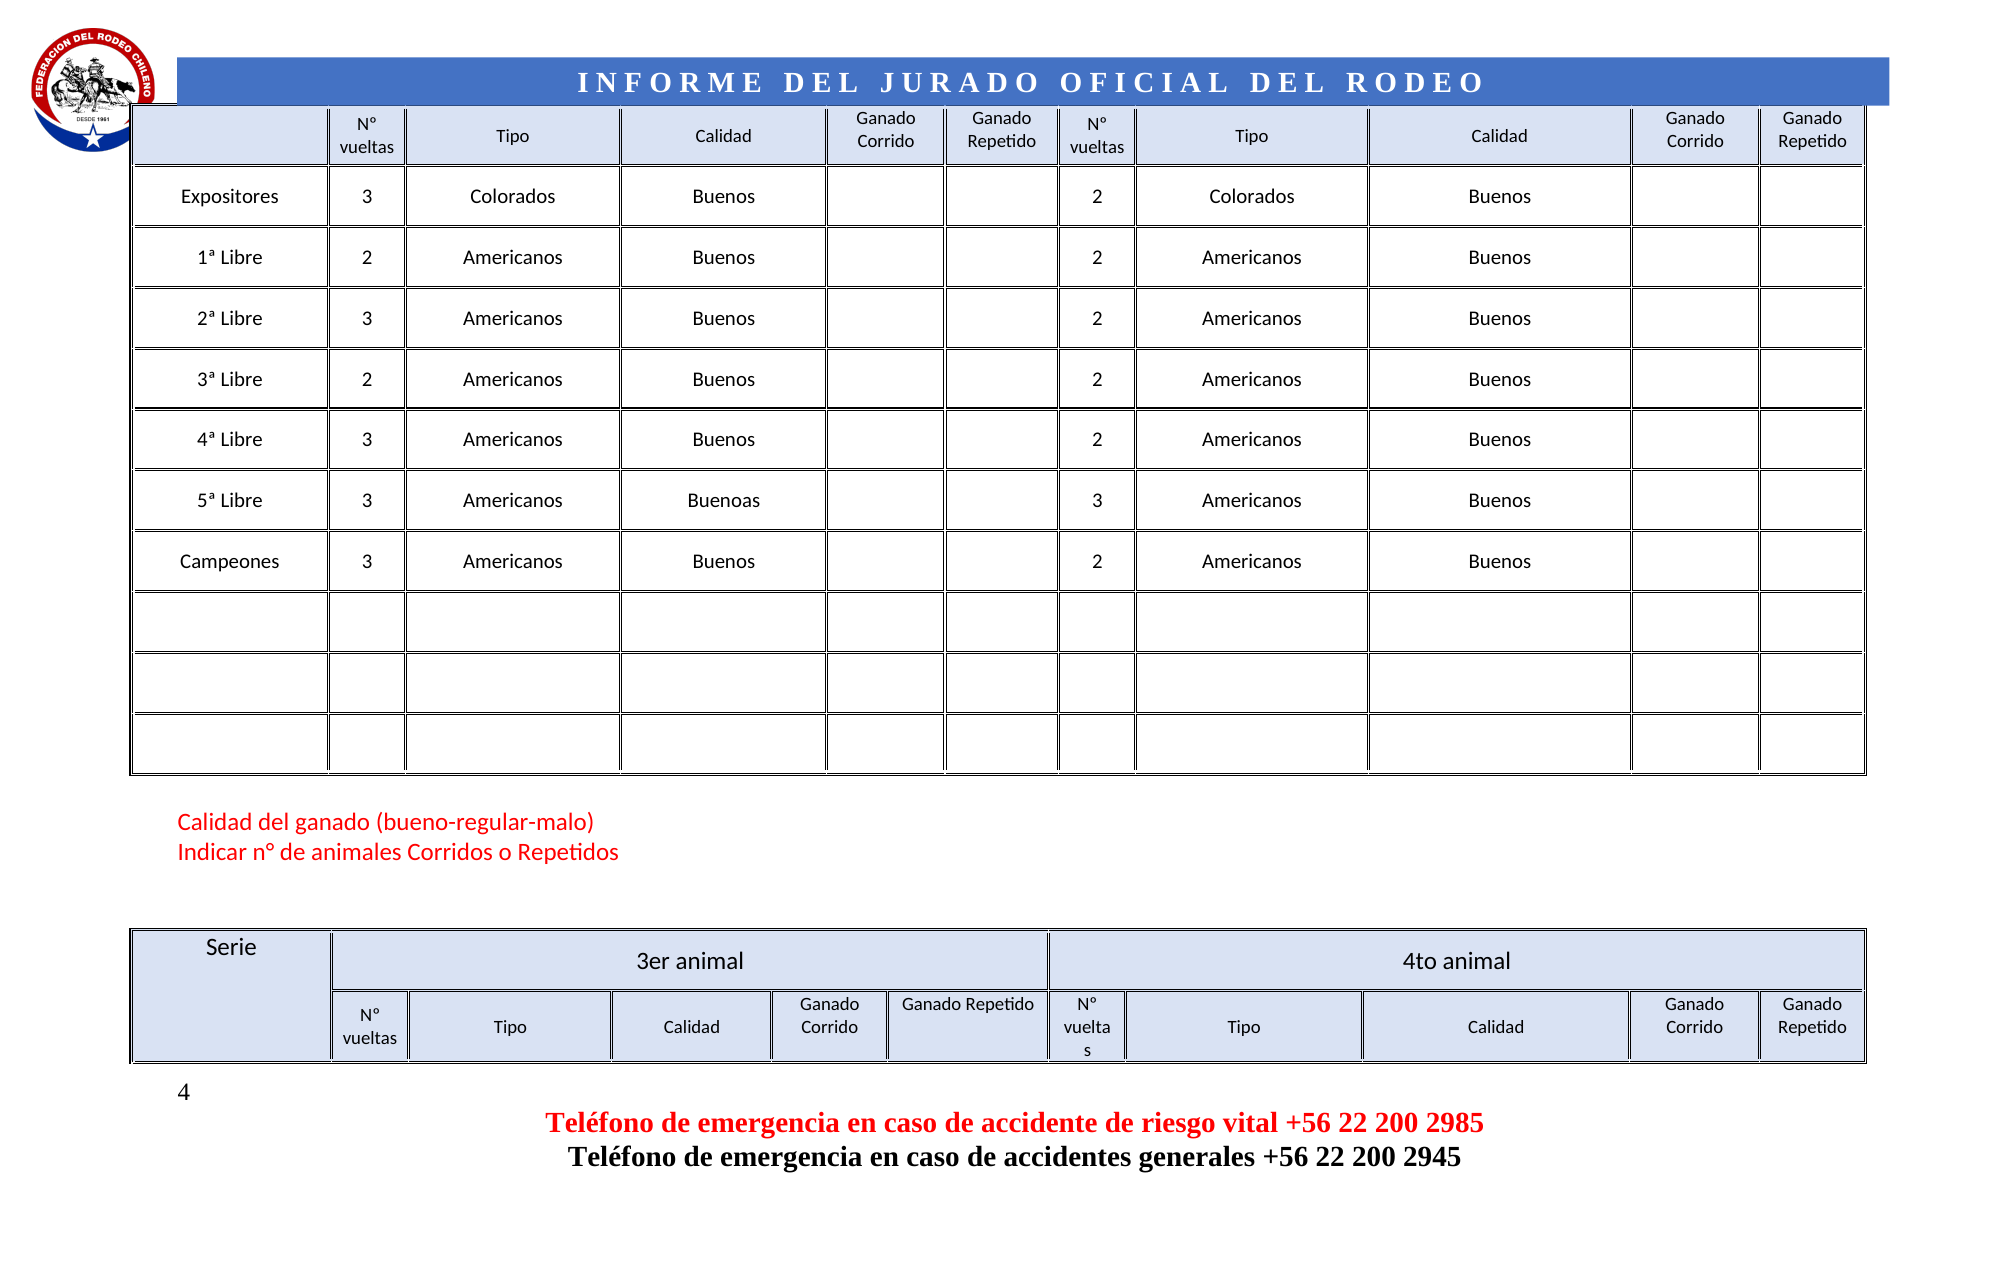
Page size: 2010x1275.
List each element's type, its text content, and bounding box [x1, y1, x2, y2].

table_cell Tipo [1136, 106, 1368, 164]
table_cell [947, 411, 1057, 468]
table_cell Buenos [1370, 289, 1630, 347]
table_cell [1136, 715, 1368, 772]
table_cell Calidad [620, 106, 827, 164]
table_cell Ganado Repetido [888, 992, 1048, 1061]
table_cell [1760, 468, 1865, 529]
table_cell Americanos [407, 228, 619, 286]
table_cell Nº vueltas [1049, 990, 1126, 1061]
table_cell Colorados [407, 167, 619, 225]
table_cell 2 [1060, 532, 1134, 590]
table_cell Buenos [1370, 532, 1630, 590]
table_cell [1633, 350, 1758, 407]
table_cell Ganado Corrido [1631, 106, 1759, 164]
table_cell [131, 590, 328, 651]
table_cell Ganado Corrido [772, 990, 888, 1061]
table_cell [1633, 471, 1758, 529]
table_cell Calidad [612, 990, 772, 1061]
table_cell [1633, 411, 1758, 468]
table_cell [828, 350, 943, 407]
table_cell [828, 532, 943, 590]
table_cell [828, 167, 943, 225]
table_cell Americanos [1137, 532, 1367, 590]
table_cell Nº vueltas [328, 106, 405, 164]
table_cell Buenos [1370, 471, 1630, 529]
table_cell Buenos [622, 228, 825, 286]
table_cell [1633, 228, 1758, 286]
table_cell [328, 715, 405, 772]
table_cell 2ª Libre [133, 286, 327, 347]
table_cell 2 [1060, 167, 1134, 225]
table_cell [947, 593, 1057, 651]
picture [31, 28, 155, 152]
table_cell Tipo [1126, 992, 1362, 1061]
table_header Serie [133, 931, 331, 1061]
table_cell 2 [330, 350, 404, 407]
table_cell Americanos [407, 289, 619, 347]
table_cell Americanos [1137, 350, 1367, 407]
table_cell Buenos [622, 350, 825, 407]
table_cell [1060, 593, 1134, 651]
table_cell [1631, 715, 1759, 772]
table_cell [1137, 593, 1367, 651]
table_cell [1760, 590, 1865, 651]
table_cell Buenos [622, 289, 825, 347]
table_cell 3 [330, 411, 404, 468]
table_cell [947, 532, 1057, 590]
table_cell Americanos [1137, 411, 1367, 468]
table_cell 2 [330, 228, 404, 286]
table_cell 3 [330, 167, 404, 225]
text Indicar n° de animales Corridos o Repetidos [177, 837, 1890, 867]
table_cell 1ª Libre [131, 225, 328, 286]
table_cell [1633, 167, 1758, 225]
table_cell Americanos [1137, 228, 1367, 286]
table_cell [1761, 347, 1864, 407]
table_cell Americanos [407, 411, 619, 468]
table_cell Americanos [407, 471, 619, 529]
table_cell [407, 654, 619, 712]
table_cell Tipo [409, 990, 612, 1061]
table_cell [622, 593, 825, 651]
table_cell Buenos [1370, 228, 1630, 286]
table_cell [1761, 651, 1864, 712]
table_cell [947, 228, 1057, 286]
table_cell 2 [1060, 289, 1134, 347]
table_cell [622, 654, 825, 712]
table_cell 5ª Libre [131, 468, 328, 529]
table_cell Buenos [1370, 167, 1630, 225]
table_cell Buenos [622, 532, 825, 590]
table_cell [947, 289, 1057, 347]
table_cell [1633, 654, 1758, 712]
table_cell Americanos [1137, 289, 1367, 347]
table_cell Nº vueltas [331, 992, 408, 1061]
table_header 4to animal [1049, 931, 1864, 989]
table_cell [828, 471, 943, 529]
table_cell [828, 228, 943, 286]
table_cell 2 [1060, 411, 1134, 468]
table_cell Campeones [131, 529, 328, 590]
table_cell Tipo [405, 106, 620, 164]
table_cell [1633, 289, 1758, 347]
table_cell Calidad [1368, 106, 1631, 164]
table_cell Buenos [622, 167, 825, 225]
table_cell Ganado Repetido [945, 106, 1058, 164]
table_cell [1760, 529, 1865, 590]
table_cell 3ª Libre [133, 347, 327, 407]
table_cell 2 [1060, 228, 1134, 286]
table_cell [1370, 654, 1630, 712]
table_cell [947, 654, 1057, 712]
table_cell [947, 471, 1057, 529]
table_cell [1059, 712, 1136, 772]
table_cell [828, 289, 943, 347]
table_cell Buenos [1370, 350, 1630, 407]
table_cell [1760, 712, 1864, 772]
table_cell [133, 651, 327, 712]
table_cell Ganado Corrido [1630, 992, 1759, 1061]
table_cell 4ª Libre [133, 408, 327, 468]
table_cell [1368, 715, 1631, 772]
table_cell [827, 712, 945, 772]
table_cell [828, 654, 943, 712]
table_cell Ganado Repetido [1759, 989, 1865, 1061]
table_cell Americanos [1137, 471, 1367, 529]
table_cell Americanos [407, 532, 619, 590]
table_cell [828, 593, 943, 651]
table_cell [1633, 532, 1758, 590]
table_header 3er animal [331, 931, 1048, 989]
table_cell [1060, 654, 1134, 712]
table_cell Ganado Corrido [827, 106, 945, 164]
table_cell [945, 715, 1058, 772]
table_header Serie [133, 106, 328, 164]
table_cell [1760, 164, 1865, 225]
table_cell [330, 654, 404, 712]
table_cell [407, 593, 619, 651]
table_cell [947, 350, 1057, 407]
table_cell 3 [1060, 471, 1134, 529]
table_cell Nº vueltas [1059, 106, 1136, 164]
table_cell Buenos [1370, 411, 1630, 468]
table_cell [1370, 593, 1630, 651]
table_cell [330, 593, 404, 651]
table_cell [1633, 593, 1758, 651]
table_cell Expositores [131, 164, 328, 225]
table_cell [1760, 225, 1865, 286]
text Calidad del ganado (bueno-regular-malo) [177, 806, 1890, 837]
table_cell 3 [330, 471, 404, 529]
table_cell Buenoas [622, 471, 825, 529]
table_cell [1137, 654, 1367, 712]
table_cell [405, 715, 620, 772]
table_cell Americanos [407, 350, 619, 407]
table_cell Ganado Repetido [1760, 106, 1864, 164]
table_cell [1761, 286, 1864, 347]
table_cell 2 [1060, 350, 1134, 407]
table_cell [133, 712, 328, 772]
table_cell [620, 712, 827, 772]
table_cell Buenos [622, 411, 825, 468]
table_cell 3 [330, 532, 404, 590]
table_cell [828, 411, 943, 468]
table_cell [947, 167, 1057, 225]
table_cell [1761, 408, 1864, 468]
table_cell Calidad [1362, 992, 1629, 1061]
table_cell 3 [330, 289, 404, 347]
table_cell Colorados [1137, 167, 1367, 225]
